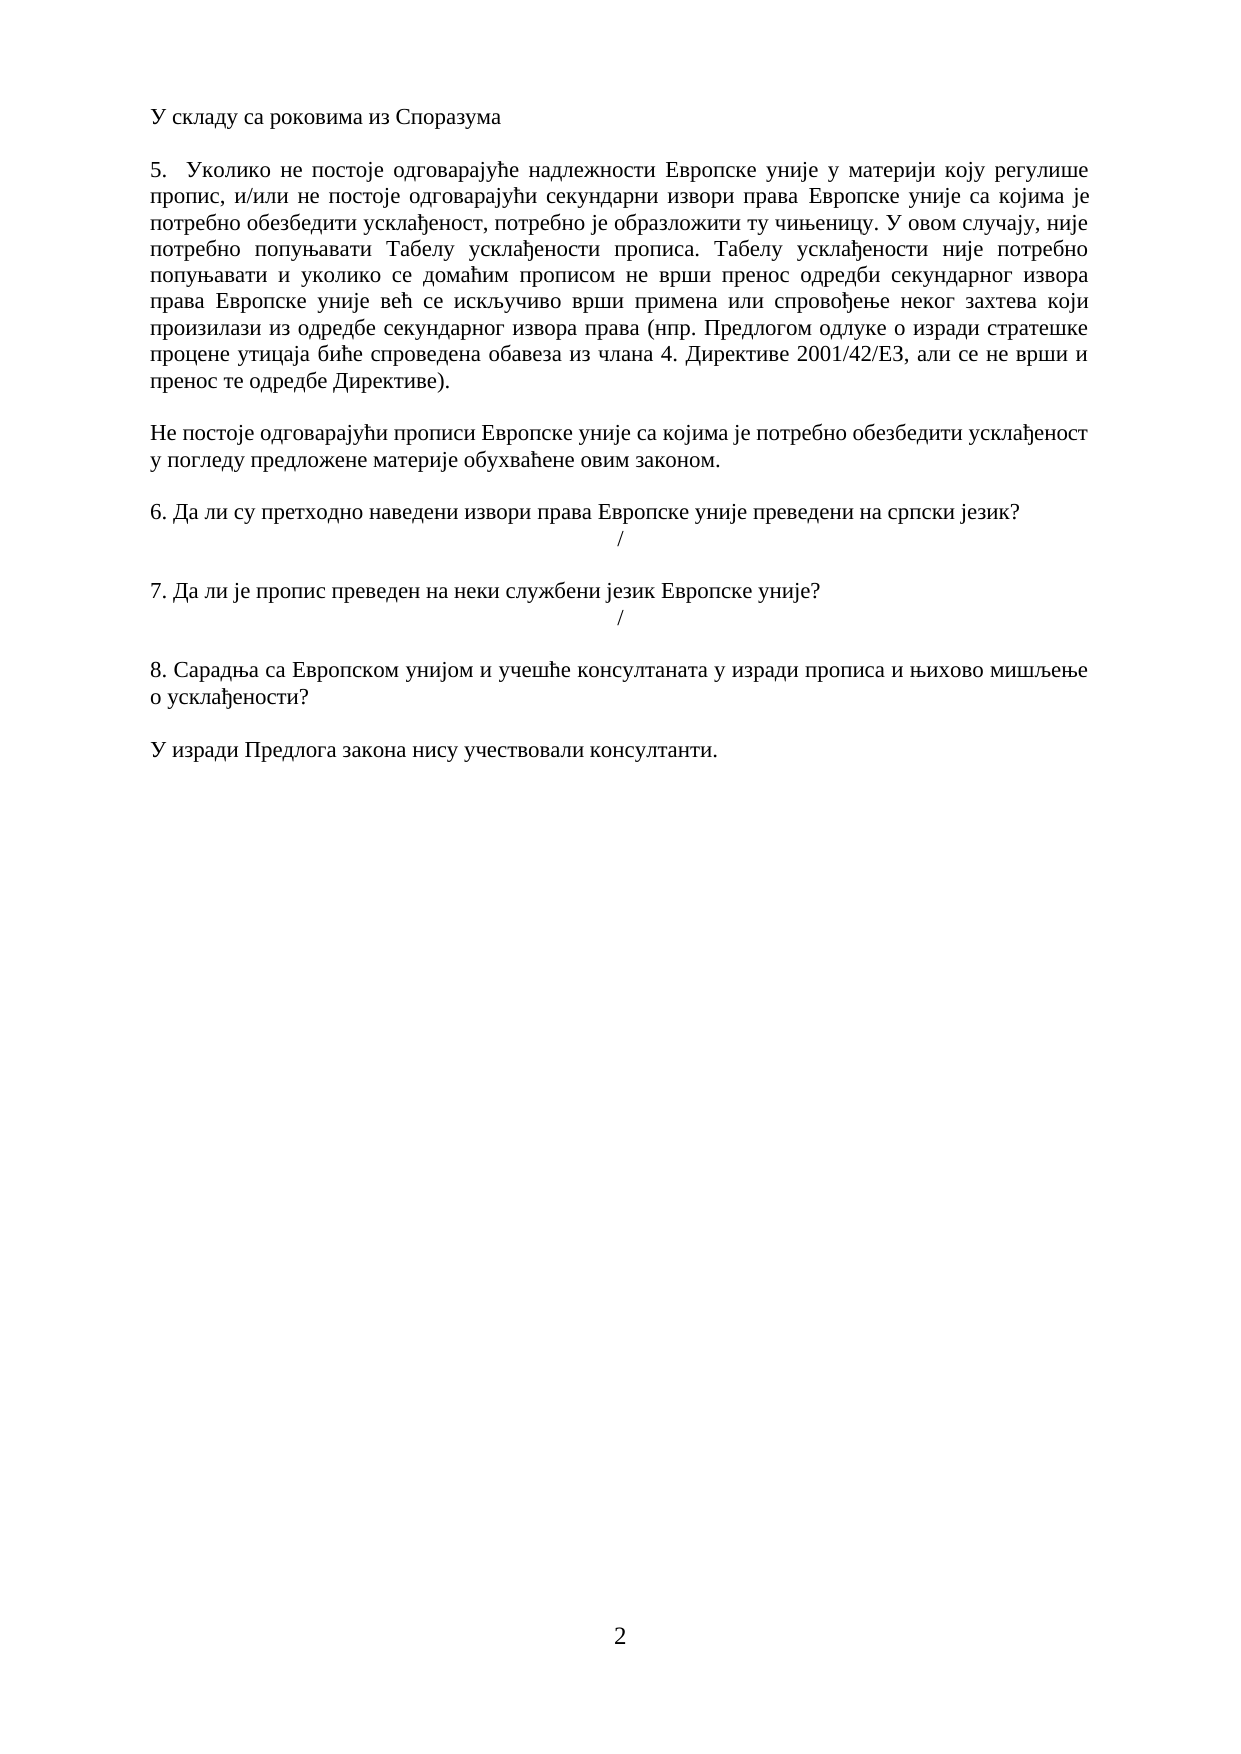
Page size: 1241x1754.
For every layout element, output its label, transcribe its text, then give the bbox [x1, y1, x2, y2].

text / [150, 525, 1090, 551]
text 6. Да ли су претходно наведени извори права Европске уније преведени на српски језик? [150, 498, 1090, 525]
text У изради Предлога закона нису учествовали консултанти. [150, 736, 1090, 762]
text У складу са роковима из Споразума [150, 103, 1090, 129]
text Не постоје одговарајући прописи Европске уније са којима је потребно обезбедити усклађеност у погледу предложене материје обухваћене овим законом. [150, 419, 1090, 472]
text / [150, 604, 1090, 630]
text 8. Сарадња са Европском унијом и учешће консултаната у изради прописа и њихово мишљење о усклађености? [150, 657, 1090, 709]
text 7. Да ли је пропис преведен на неки службени језик Европске уније? [150, 577, 1090, 604]
text 5. Уколико не постоје одговарајуће надлежности Европске уније у материји коју регулише пропис, и/или не постоје одговарајући секундарни извори права Европске уније са којима је потребно обезбедити усклађеност, потребно је образложити ту чињеницу. У овом случају, није потребно попуњавати Табелу усклађености прописа. Табелу усклађености није потребно попуњавати и уколико се домаћим прописом не врши пренос одредби секундарног извора права Европске уније већ се искључиво врши примена или спровођење неког захтева који произилази из одредбе секундарног извора права (нпр. Предлогом одлуке о изради стратешке процене утицаја биће спроведена обавеза из члана 4. Директиве 2001/42/ЕЗ, али се не врши и пренос те одредбе Директиве). [150, 156, 1090, 393]
